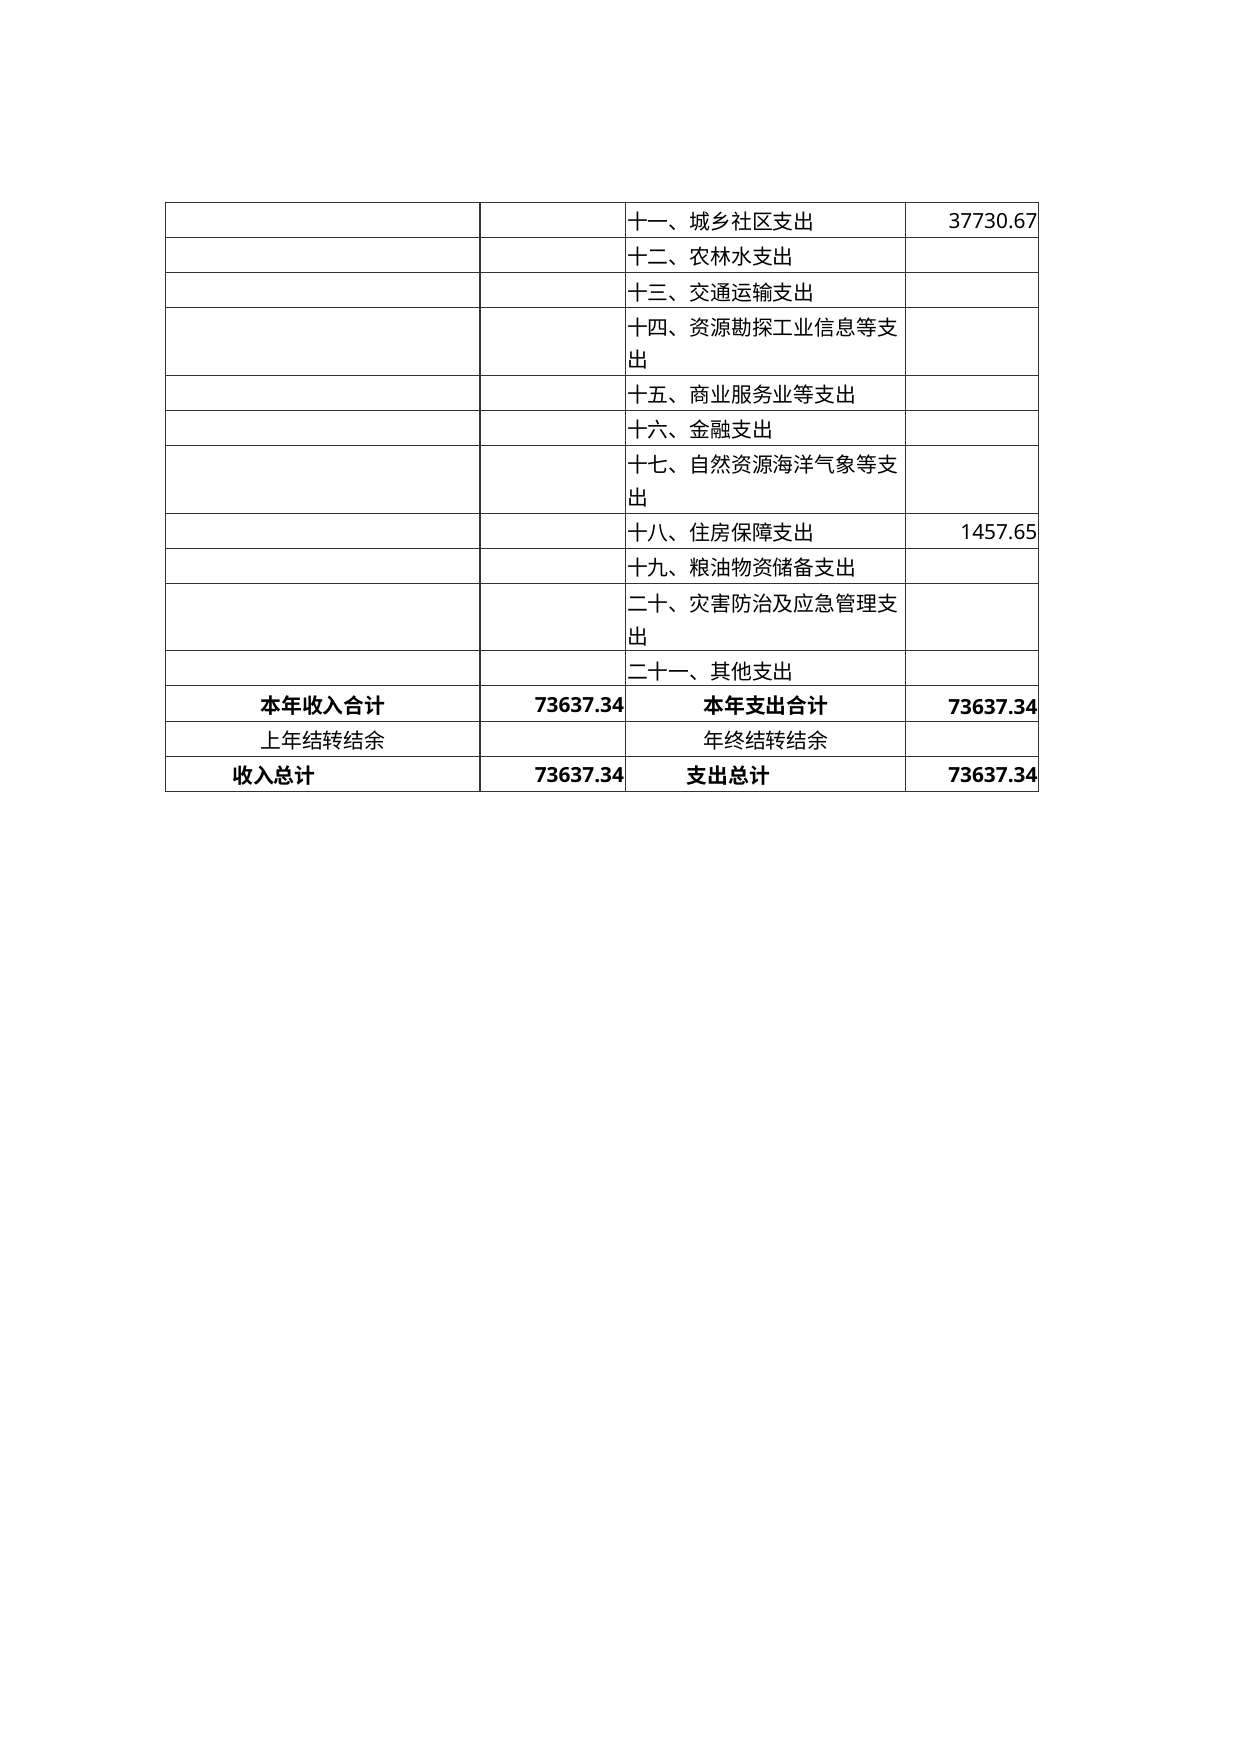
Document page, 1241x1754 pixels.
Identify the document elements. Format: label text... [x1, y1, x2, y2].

table_cell [481, 651, 625, 685]
table_cell [906, 446, 1038, 512]
table_cell [906, 549, 1038, 583]
table_cell 十五、商业服务业等支出 [626, 376, 905, 410]
table_cell [481, 238, 625, 272]
table_cell [481, 203, 625, 237]
table_cell 上年结转结余 [166, 722, 479, 756]
table_cell 收入总计 [166, 757, 479, 791]
table_cell [166, 308, 479, 375]
table_cell [481, 514, 625, 548]
table_cell 十三、交通运输支出 [626, 273, 905, 307]
table_cell 十八、住房保障支出 [626, 514, 905, 548]
table_cell 73637.34 [481, 686, 625, 721]
table_cell [481, 376, 625, 410]
table_cell [481, 411, 625, 445]
table_cell [906, 376, 1038, 410]
table_cell [166, 584, 479, 650]
table_cell [906, 651, 1038, 685]
table_cell 二十一、其他支出 [626, 651, 905, 685]
table_cell [166, 273, 479, 307]
table_cell 本年收入合计 [166, 686, 479, 721]
table_cell [481, 446, 625, 512]
table_cell 十一、城乡社区支出 [626, 203, 905, 237]
table_cell 十六、金融支出 [626, 411, 905, 445]
table_cell [166, 376, 479, 410]
table_cell 十四、资源勘探工业信息等支出 [626, 308, 905, 375]
table_cell [906, 238, 1038, 272]
table_cell [906, 584, 1038, 650]
table_cell 37730.67 [906, 203, 1038, 237]
table_cell [166, 549, 479, 583]
table_cell [166, 238, 479, 272]
table_cell [481, 549, 625, 583]
table_cell 73637.34 [906, 757, 1038, 791]
table_cell 十二、农林水支出 [626, 238, 905, 272]
table_cell 73637.34 [906, 686, 1038, 721]
table_cell 年终结转结余 [626, 722, 905, 756]
table_cell 本年支出合计 [626, 686, 905, 721]
table_cell [166, 411, 479, 445]
table_cell [906, 273, 1038, 307]
table_cell [166, 446, 479, 512]
table_cell [906, 722, 1038, 756]
table_cell 1457.65 [906, 514, 1038, 548]
table_cell 支出总计 [626, 757, 905, 791]
table_cell [906, 308, 1038, 375]
table_cell [481, 584, 625, 650]
table_cell [166, 203, 479, 237]
table_cell [906, 411, 1038, 445]
table_cell 73637.34 [481, 757, 625, 791]
table_cell [166, 651, 479, 685]
table_cell 十七、自然资源海洋气象等支出 [626, 446, 905, 512]
table_cell [166, 514, 479, 548]
table_cell [481, 273, 625, 307]
table_cell 十九、粮油物资储备支出 [626, 549, 905, 583]
table_cell 二十、灾害防治及应急管理支出 [626, 584, 905, 650]
table_cell [481, 722, 625, 756]
table_cell [481, 308, 625, 375]
